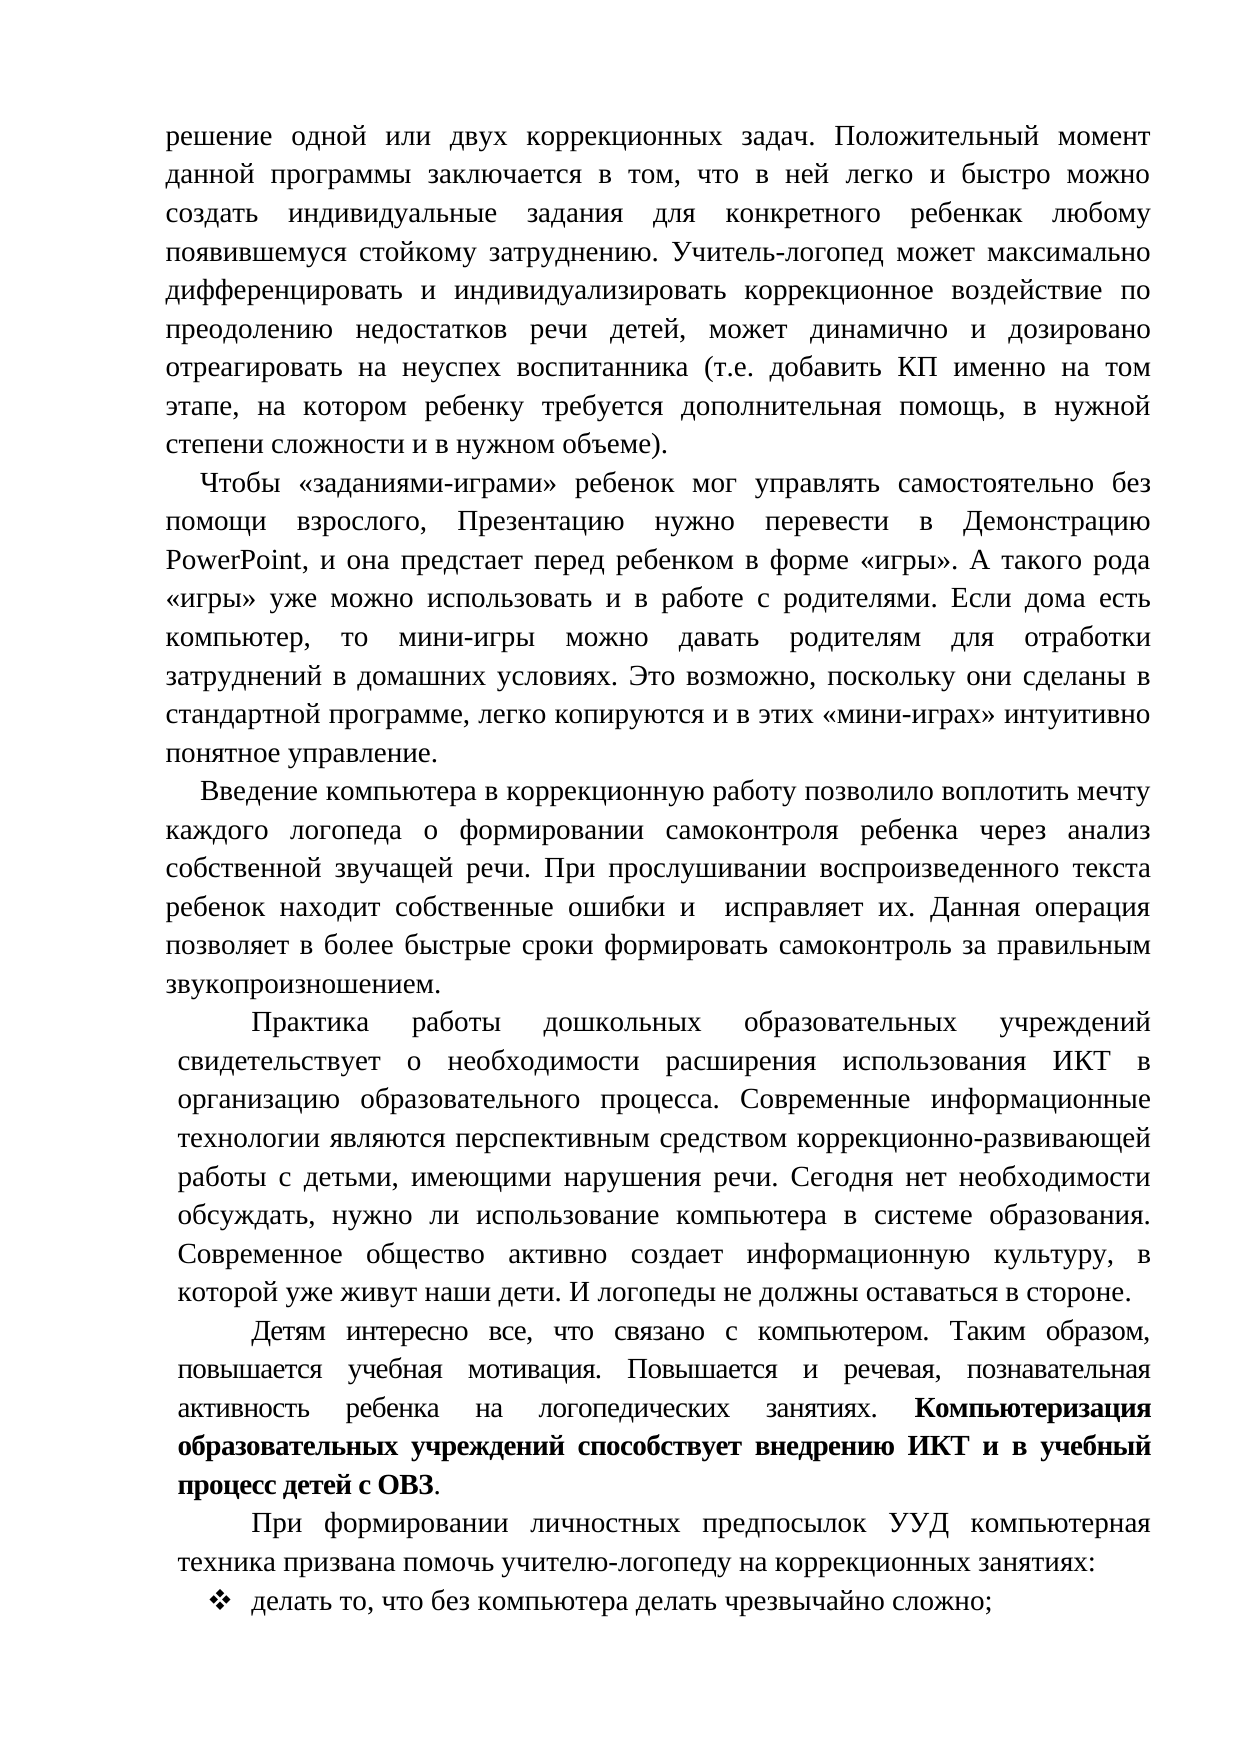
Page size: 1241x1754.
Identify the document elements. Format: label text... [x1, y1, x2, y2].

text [165, 118, 1152, 460]
text Введение компьютера в коррекционную работу позволило воплотить мечту каждого логопеда о формировании самоконтроля ребенка через анализ собственной звучащей речи. При прослушивании воспроизведенного текста ребенок находит собственные ошибки и исправляет их. Данная операция позволяет в более быстрые сроки формировать самоконтроль за правильным звукопроизношением. [165, 773, 1152, 999]
list делать то, что без компьютера делать чрезвычайно сложно; [207, 1583, 1152, 1616]
text При формировании личностных предпосылок УУД компьютерная техника призвана помочь учителю-логопеду на коррекционных занятиях: [177, 1506, 1152, 1578]
text Чтобы «заданиями-играми» ребенок мог управлять самостоятельно без помощи взрослого, Презентацию нужно перевести в Демонстрацию PowerPoint, и она предстает перед ребенком в форме «игры». А такого рода «игры» уже можно использовать и в работе с родителями. Если дома есть компьютер, то мини-игры можно давать родителям для отработки затруднений в домашних условиях. Это возможно, поскольку они сделаны в стандартной программе, легко копируются и в этих «мини-играх» интуитивно понятное управление. [165, 465, 1152, 768]
text Практика работы дошкольных образовательных учреждений свидетельствует о необходимости расширения использования ИКТ в организацию образовательного процесса. Современные информационные технологии являются перспективным средством коррекционно-развивающей работы с детьми, имеющими нарушения речи. Сегодня нет необходимости обсуждать, нужно ли использование компьютера в системе образования. Современное общество активно создает информационную культуру, в которой уже живут наши дети. И логопеды не должны оставаться в стороне. [177, 1004, 1152, 1308]
text Детям интересно все, что связано с компьютером. Таким образом, повышается учебная мотивация. Повышается и речевая, познавательная активность ребенка на логопедических занятиях. Компьютеризация образовательных учреждений способствует внедрению ИКТ и в учебный процесс детей с ОВЗ. [177, 1313, 1152, 1501]
